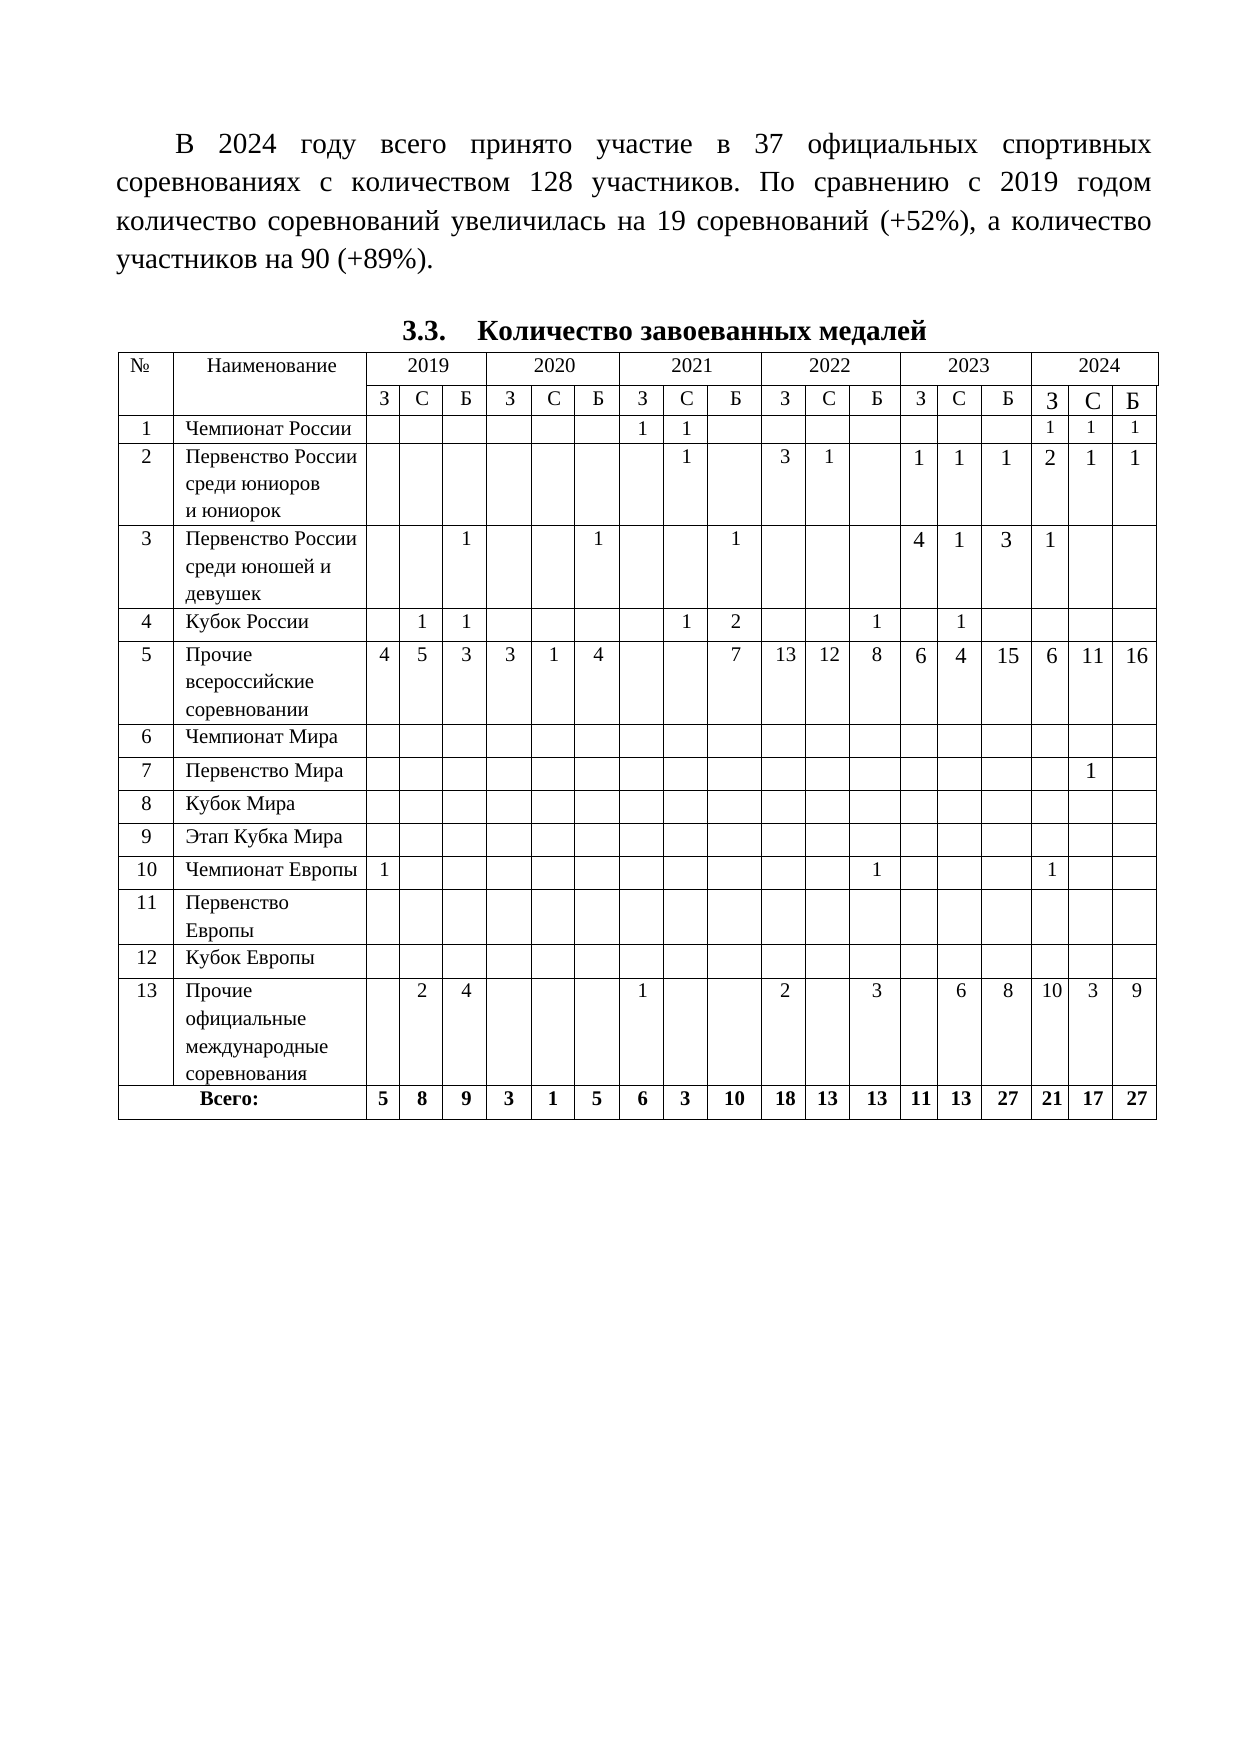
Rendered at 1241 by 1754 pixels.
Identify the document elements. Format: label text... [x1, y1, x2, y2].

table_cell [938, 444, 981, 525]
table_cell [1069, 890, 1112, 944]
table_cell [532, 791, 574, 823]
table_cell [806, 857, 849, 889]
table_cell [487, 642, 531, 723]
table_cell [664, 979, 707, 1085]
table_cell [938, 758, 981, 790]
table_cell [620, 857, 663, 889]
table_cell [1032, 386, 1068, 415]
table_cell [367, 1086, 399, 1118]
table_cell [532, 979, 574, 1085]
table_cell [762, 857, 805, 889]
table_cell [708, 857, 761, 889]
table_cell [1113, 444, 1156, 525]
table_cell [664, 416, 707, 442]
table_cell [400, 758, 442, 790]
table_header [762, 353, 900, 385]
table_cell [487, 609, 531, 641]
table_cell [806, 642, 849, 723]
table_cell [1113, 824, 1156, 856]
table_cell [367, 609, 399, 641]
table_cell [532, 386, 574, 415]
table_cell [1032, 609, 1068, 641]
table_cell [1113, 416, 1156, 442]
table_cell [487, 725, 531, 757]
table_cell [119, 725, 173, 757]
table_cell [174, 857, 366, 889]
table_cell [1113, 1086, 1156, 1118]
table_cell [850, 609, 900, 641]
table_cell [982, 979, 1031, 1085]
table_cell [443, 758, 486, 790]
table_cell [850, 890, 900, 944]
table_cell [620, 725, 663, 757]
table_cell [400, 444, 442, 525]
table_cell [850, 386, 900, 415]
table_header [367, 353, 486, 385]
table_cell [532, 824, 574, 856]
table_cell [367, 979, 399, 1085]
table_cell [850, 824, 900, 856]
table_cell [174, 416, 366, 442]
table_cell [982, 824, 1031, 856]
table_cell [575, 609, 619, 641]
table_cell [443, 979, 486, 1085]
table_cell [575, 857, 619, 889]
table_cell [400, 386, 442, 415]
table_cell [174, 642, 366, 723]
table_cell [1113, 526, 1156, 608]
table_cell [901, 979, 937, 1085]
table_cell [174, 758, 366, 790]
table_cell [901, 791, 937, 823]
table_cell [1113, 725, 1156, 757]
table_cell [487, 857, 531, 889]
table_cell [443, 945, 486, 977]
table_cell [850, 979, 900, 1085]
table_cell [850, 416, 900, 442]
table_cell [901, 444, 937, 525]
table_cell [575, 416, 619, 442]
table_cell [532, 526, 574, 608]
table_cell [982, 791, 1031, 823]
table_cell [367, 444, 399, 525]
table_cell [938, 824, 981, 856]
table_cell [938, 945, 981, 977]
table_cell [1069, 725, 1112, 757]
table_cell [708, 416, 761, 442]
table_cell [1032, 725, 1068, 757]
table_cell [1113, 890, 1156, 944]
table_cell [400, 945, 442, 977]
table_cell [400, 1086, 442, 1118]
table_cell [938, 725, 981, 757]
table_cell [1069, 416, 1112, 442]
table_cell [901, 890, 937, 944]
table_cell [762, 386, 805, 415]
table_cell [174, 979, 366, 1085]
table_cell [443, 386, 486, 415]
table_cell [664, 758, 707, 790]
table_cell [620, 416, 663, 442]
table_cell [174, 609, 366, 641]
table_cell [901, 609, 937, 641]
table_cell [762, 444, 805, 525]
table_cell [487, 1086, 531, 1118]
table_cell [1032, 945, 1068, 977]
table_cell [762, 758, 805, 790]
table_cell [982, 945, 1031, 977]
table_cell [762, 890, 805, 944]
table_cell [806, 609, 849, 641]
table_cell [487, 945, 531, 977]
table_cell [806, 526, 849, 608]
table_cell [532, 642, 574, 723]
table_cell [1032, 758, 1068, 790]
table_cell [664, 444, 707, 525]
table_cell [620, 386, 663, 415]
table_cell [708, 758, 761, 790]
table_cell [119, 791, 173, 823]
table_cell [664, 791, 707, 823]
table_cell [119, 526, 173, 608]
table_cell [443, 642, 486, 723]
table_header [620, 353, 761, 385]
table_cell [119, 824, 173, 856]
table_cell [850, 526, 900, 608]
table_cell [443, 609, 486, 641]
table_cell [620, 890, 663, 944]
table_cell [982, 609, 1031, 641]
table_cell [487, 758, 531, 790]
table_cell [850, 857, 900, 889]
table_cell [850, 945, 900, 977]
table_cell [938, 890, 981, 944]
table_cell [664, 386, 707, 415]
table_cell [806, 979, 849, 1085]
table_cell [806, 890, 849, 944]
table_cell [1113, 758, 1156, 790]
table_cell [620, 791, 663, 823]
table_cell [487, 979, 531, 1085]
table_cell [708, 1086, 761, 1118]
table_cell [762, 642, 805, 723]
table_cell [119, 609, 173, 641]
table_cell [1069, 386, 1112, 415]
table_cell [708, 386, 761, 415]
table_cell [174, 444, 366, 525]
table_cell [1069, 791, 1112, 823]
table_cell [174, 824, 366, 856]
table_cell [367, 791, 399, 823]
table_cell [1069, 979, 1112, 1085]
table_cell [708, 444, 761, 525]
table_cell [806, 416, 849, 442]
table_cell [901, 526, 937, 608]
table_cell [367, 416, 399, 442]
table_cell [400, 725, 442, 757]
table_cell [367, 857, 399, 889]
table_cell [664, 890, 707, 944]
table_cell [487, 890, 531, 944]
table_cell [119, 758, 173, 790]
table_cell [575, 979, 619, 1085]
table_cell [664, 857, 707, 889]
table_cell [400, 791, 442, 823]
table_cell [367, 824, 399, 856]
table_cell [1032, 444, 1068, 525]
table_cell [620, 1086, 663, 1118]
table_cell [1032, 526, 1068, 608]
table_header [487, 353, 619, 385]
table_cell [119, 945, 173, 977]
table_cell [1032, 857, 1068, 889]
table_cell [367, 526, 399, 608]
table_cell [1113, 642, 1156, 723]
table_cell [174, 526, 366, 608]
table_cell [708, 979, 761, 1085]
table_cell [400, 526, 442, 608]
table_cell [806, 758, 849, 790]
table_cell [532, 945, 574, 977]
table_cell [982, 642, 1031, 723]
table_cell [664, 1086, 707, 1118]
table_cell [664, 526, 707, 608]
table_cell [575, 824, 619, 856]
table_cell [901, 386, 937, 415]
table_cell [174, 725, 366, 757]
subtitle Количество завоеванных медалей [402, 313, 1238, 347]
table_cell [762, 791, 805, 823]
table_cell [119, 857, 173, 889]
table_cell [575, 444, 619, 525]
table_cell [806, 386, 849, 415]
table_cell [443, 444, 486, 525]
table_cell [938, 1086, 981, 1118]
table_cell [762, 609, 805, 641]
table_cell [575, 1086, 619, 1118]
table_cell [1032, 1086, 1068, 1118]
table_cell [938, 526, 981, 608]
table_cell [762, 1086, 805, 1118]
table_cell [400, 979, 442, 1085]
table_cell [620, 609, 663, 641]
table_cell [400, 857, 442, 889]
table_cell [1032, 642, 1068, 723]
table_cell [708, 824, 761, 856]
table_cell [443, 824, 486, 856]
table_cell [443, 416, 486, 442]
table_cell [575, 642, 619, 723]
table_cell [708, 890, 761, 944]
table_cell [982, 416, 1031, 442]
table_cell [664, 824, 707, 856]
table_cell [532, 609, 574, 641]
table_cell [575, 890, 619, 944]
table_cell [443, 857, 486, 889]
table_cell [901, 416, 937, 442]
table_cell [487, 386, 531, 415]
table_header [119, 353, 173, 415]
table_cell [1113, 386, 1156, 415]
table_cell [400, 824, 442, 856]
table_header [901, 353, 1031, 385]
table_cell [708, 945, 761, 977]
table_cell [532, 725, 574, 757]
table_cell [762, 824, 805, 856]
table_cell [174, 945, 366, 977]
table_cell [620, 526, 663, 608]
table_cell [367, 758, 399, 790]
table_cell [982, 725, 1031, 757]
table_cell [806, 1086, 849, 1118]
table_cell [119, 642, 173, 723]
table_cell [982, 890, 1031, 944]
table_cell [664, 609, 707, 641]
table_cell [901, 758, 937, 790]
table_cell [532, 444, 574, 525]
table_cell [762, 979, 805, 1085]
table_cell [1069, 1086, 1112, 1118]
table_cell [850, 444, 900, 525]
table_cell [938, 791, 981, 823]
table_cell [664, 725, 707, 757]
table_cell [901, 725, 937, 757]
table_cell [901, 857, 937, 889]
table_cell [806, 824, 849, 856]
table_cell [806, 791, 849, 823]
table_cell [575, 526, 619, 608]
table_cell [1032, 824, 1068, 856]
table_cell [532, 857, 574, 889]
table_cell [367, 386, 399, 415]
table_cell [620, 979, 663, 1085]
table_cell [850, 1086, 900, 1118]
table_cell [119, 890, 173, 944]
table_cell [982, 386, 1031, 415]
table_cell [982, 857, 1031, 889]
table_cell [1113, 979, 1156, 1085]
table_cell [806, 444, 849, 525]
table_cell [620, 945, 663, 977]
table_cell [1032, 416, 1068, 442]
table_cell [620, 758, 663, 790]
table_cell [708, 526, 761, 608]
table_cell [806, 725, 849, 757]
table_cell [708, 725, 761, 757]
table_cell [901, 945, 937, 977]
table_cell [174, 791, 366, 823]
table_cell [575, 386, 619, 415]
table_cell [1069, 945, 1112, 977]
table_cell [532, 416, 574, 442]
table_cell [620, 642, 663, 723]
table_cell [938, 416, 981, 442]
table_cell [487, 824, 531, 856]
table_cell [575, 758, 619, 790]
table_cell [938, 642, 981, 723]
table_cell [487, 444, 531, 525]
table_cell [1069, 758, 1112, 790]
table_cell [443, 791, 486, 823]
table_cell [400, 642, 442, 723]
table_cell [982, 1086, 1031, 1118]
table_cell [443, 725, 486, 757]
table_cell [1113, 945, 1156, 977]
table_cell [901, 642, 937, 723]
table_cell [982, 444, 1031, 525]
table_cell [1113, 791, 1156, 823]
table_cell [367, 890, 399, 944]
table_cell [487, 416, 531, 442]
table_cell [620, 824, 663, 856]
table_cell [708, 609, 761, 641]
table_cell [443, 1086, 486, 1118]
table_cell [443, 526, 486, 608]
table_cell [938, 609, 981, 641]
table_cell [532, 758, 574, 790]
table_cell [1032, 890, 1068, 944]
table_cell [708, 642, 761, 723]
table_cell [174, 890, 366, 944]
text В 2024 году всего принято участие в 37 официальных спортивных соревнованиях с количеством 128 участников. По сравнению с 2019 годом количество соревнований увеличилась на 19 соревнований (+52%), а количество участников на 90 (+89%). [116, 126, 1152, 275]
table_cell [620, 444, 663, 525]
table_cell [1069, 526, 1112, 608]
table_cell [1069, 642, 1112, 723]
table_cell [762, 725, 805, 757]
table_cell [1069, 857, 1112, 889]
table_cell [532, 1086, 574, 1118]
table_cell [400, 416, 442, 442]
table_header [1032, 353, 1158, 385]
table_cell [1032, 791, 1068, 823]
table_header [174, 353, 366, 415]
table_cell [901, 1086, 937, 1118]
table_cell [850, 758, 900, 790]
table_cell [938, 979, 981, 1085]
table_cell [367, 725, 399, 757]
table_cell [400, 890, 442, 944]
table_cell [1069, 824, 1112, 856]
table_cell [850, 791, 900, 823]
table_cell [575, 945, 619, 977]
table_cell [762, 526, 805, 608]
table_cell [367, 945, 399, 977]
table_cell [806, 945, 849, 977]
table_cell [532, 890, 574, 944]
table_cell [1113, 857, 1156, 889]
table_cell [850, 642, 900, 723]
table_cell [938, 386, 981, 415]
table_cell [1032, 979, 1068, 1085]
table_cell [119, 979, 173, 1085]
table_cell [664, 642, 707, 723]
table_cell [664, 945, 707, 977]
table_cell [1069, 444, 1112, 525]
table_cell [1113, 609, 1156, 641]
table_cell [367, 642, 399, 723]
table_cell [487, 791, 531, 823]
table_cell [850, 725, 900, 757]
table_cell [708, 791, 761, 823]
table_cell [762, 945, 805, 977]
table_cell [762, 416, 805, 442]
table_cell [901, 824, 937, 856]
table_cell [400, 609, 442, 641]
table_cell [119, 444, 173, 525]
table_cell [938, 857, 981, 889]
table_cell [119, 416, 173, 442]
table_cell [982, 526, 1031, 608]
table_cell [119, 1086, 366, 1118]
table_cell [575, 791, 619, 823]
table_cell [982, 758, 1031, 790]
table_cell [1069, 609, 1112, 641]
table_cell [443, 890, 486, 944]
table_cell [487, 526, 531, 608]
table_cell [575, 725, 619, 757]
